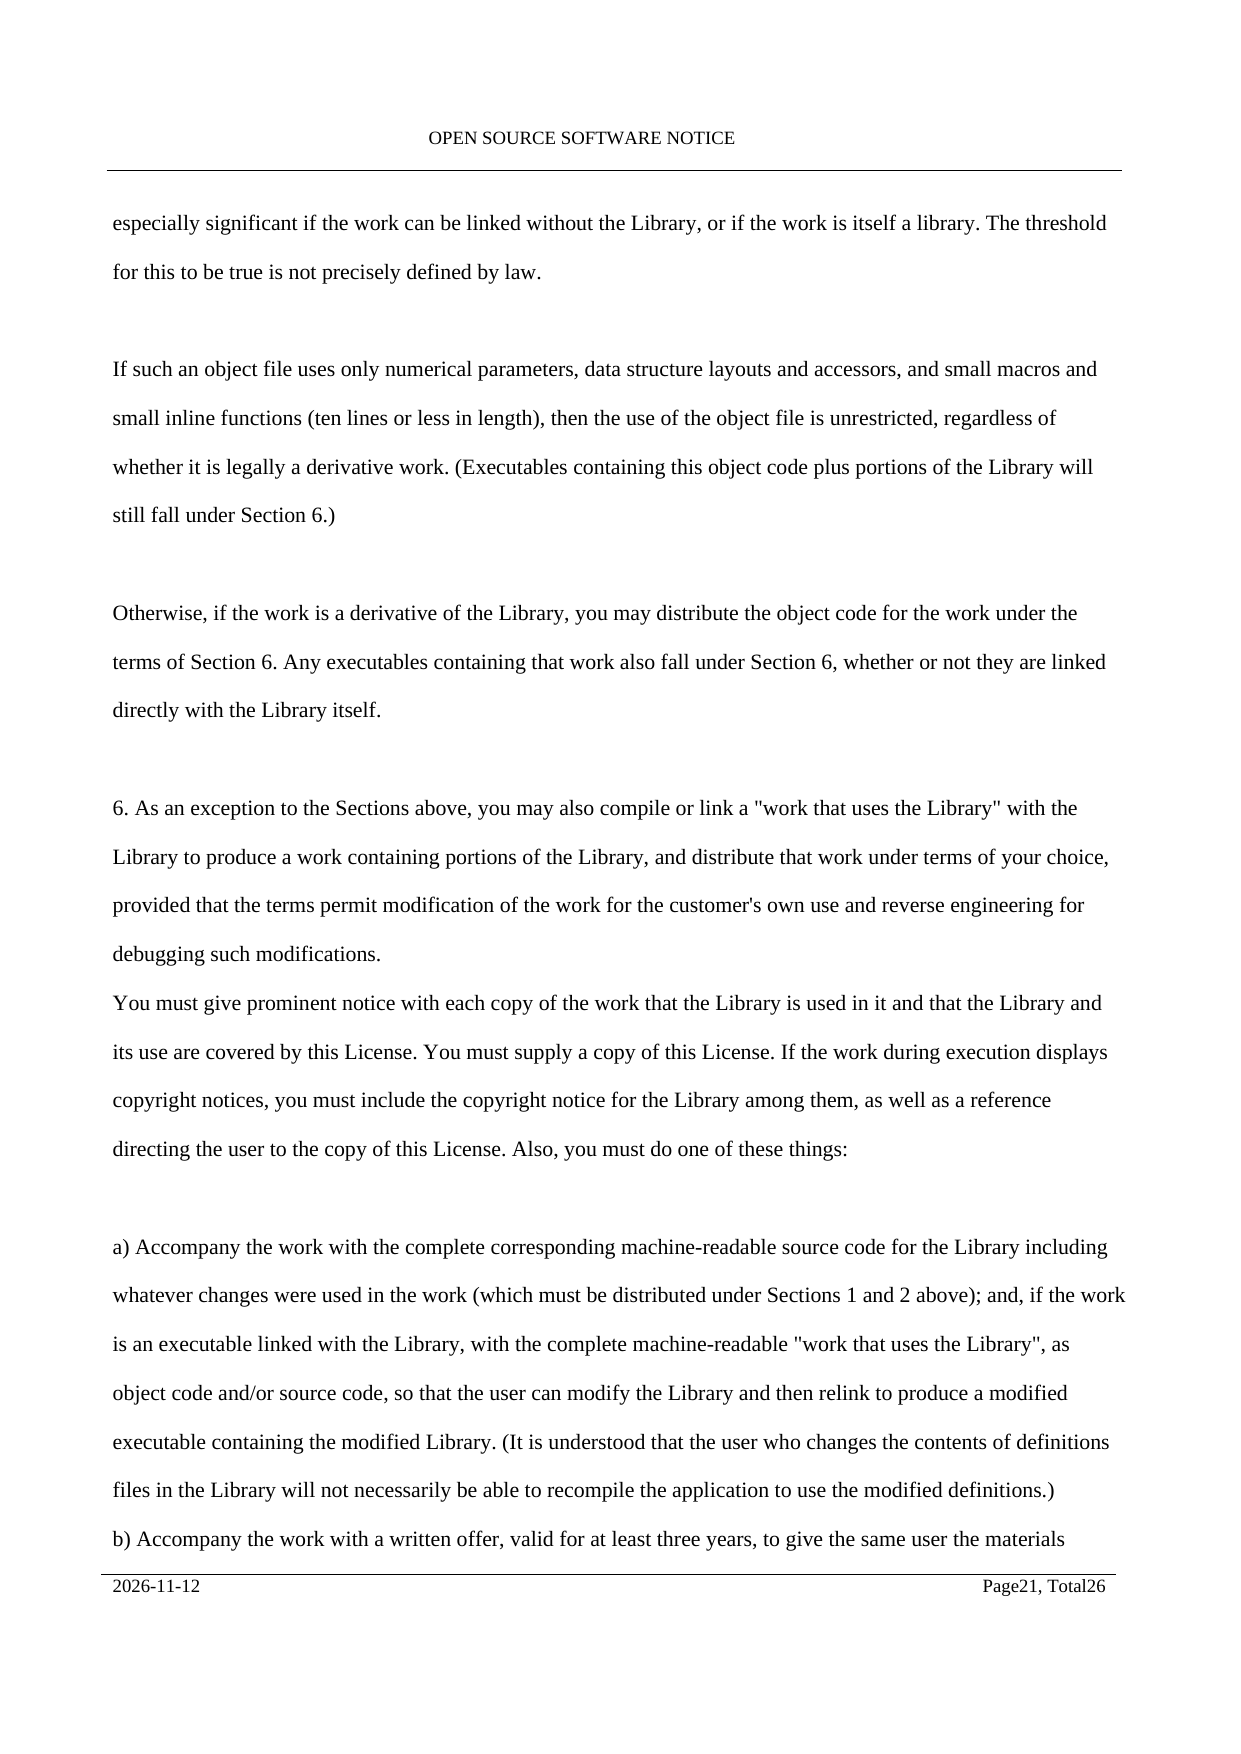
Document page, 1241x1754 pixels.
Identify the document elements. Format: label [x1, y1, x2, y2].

text [112, 206, 1128, 1555]
